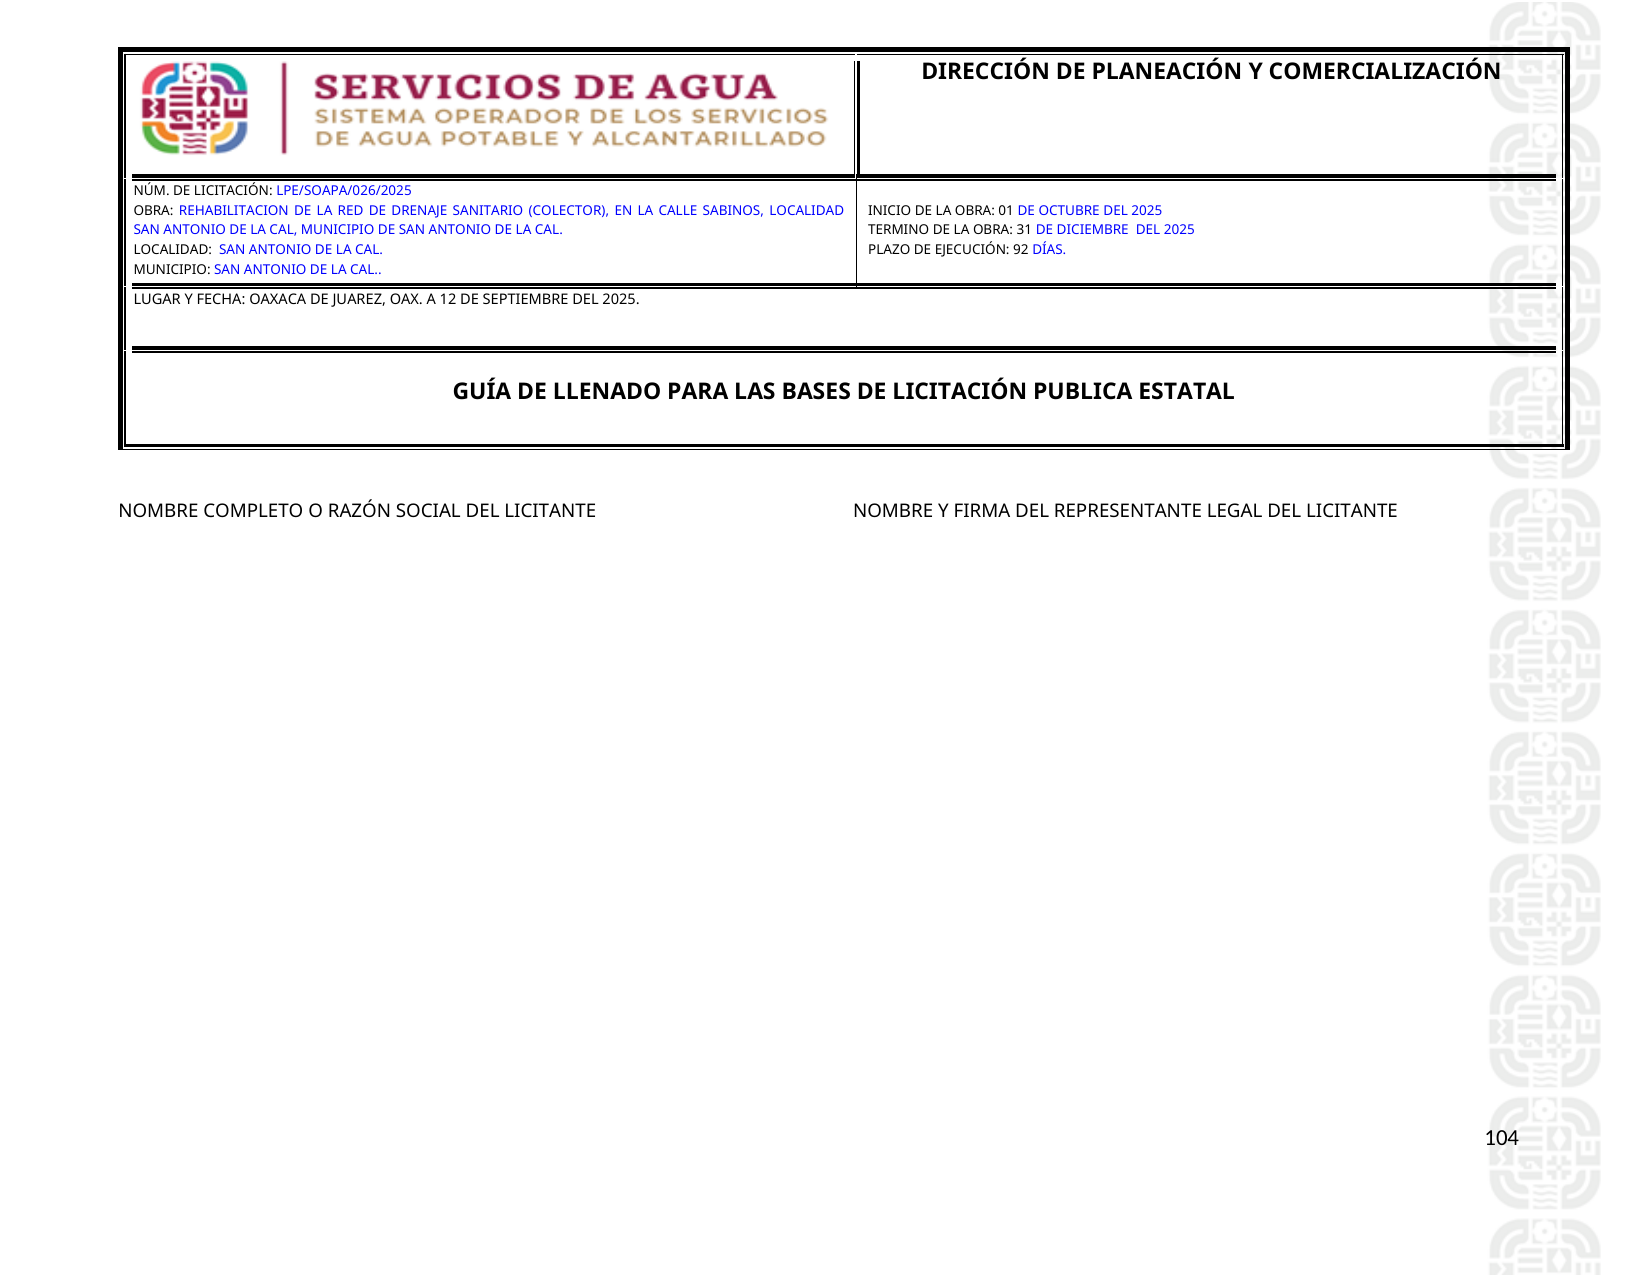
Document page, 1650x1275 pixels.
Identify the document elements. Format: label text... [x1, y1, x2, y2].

picture [1474, 523, 1604, 1275]
picture [137, 55, 836, 170]
picture [1474, 2, 1604, 497]
picture [1474, 52, 1565, 449]
text NOMBRE COMPLETO O RAZÓN SOCIAL DEL LICITANTE NOMBRE Y FIRMA DEL REPRESENTANTE LEGAL DEL LICITANTE [118, 497, 1624, 523]
